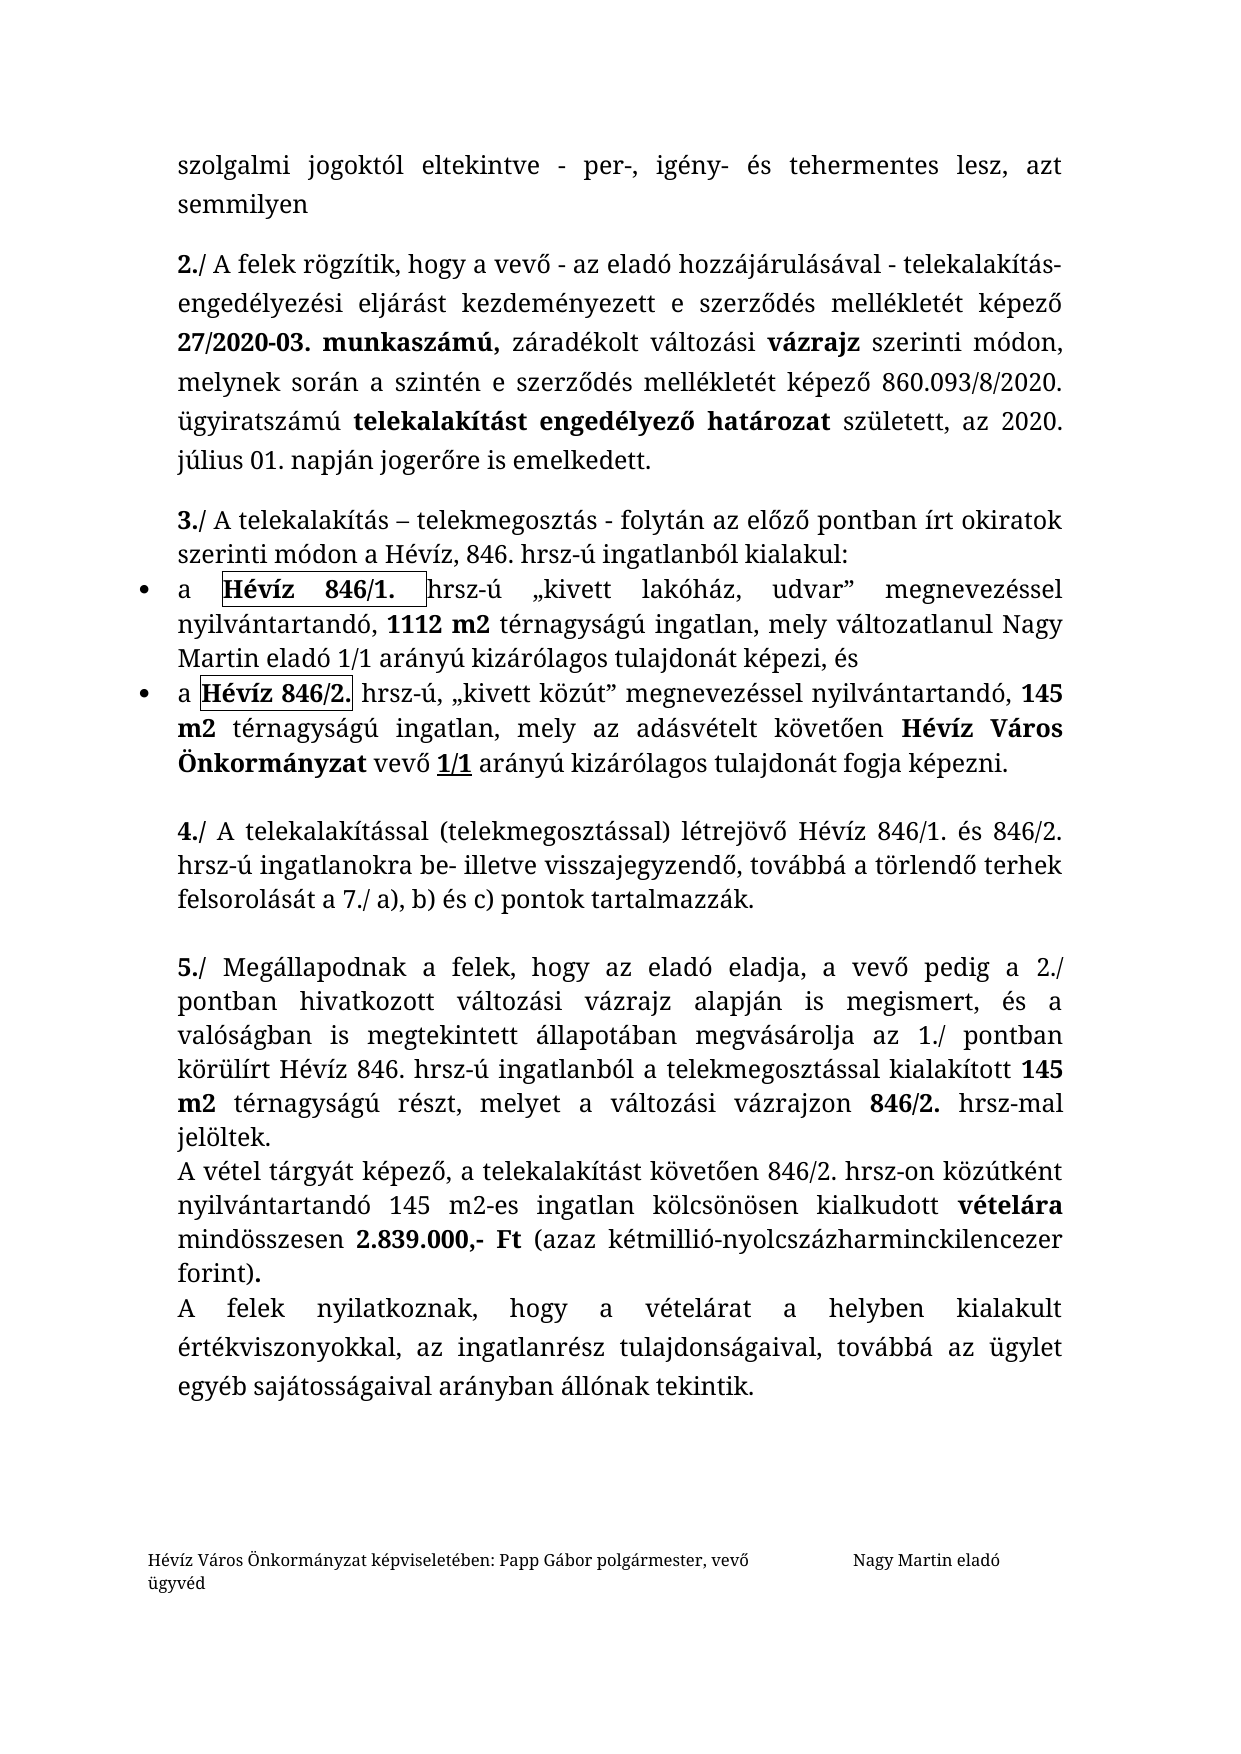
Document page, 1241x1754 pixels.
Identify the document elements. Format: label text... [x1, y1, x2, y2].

text Hévíz Város Önkormányzat képviseletében: Papp Gábor polgármester, vevő Nagy Martin eladó ügyvéd [148, 1548, 1093, 1594]
text 5./ Megállapodnak a felek, hogy az eladó eladja, a vevő pedig a 2./ pontban hivatkozott változási vázrajz alapján is megismert, és a valóságban is megtekintett állapotában megvásárolja az 1./ pontban körülírt Hévíz 846. hrsz-ú ingatlanból a telekmegosztással kialakított 145 m2 térnagyságú részt, melyet a változási vázrajzon 846/2. hrsz-mal jelöltek. [177, 949, 1063, 1154]
text A vétel tárgyát képező, a telekalakítást követően 846/2. hrsz-on közútként nyilvántartandó 145 m2-es ingatlan kölcsönösen kialkudott vételára mindösszesen 2.839.000,- Ft (azaz kétmillió-nyolcszázharminckilencezer forint). [177, 1154, 1063, 1290]
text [177, 148, 1063, 221]
text 3./ A telekalakítás – telekmegosztás - folytán az előző pontban írt okiratok szerinti módon a Hévíz, 846. hrsz-ú ingatlanból kialakul: [177, 503, 1063, 571]
text 2./ A felek rögzítik, hogy a vevő - az eladó hozzájárulásával - telekalakítás-engedélyezési eljárást kezdeményezett e szerződés mellékletét képező 27/2020-03. munkaszámú, záradékolt változási vázrajz szerinti módon, melynek során a szintén e szerződés mellékletét képező 860.093/8/2020. ügyiratszámú telekalakítást engedélyező határozat született, az 2020. július 01. napján jogerőre is emelkedett. [177, 247, 1063, 477]
list a Hévíz 846/2. hrsz-ú, „kivett közút” megnevezéssel nyilvántartandó, 145 m2 térnagyságú ingatlan, mely az adásvételt követően Hévíz Város Önkormányzat vevő 1/1 arányú kizárólagos tulajdonát fogja képezni. [140, 675, 1063, 779]
text A felek nyilatkoznak, hogy a vételárat a helyben kialakult értékviszonyokkal, az ingatlanrész tulajdonságaival, továbbá az ügylet egyéb sajátosságaival arányban állónak tekintik. [177, 1290, 1063, 1403]
list a Hévíz 846/1. hrsz-ú „kivett lakóház, udvar” megnevezéssel nyilvántartandó, 1112 m2 térnagyságú ingatlan, mely változatlanul Nagy Martin eladó 1/1 arányú kizárólagos tulajdonát képezi, és [140, 571, 1063, 675]
text 4./ A telekalakítással (telekmegosztással) létrejövő Hévíz 846/1. és 846/2. hrsz-ú ingatlanokra be- illetve visszajegyzendő, továbbá a törlendő terhek felsorolását a 7./ a), b) és c) pontok tartalmazzák. [177, 813, 1063, 916]
